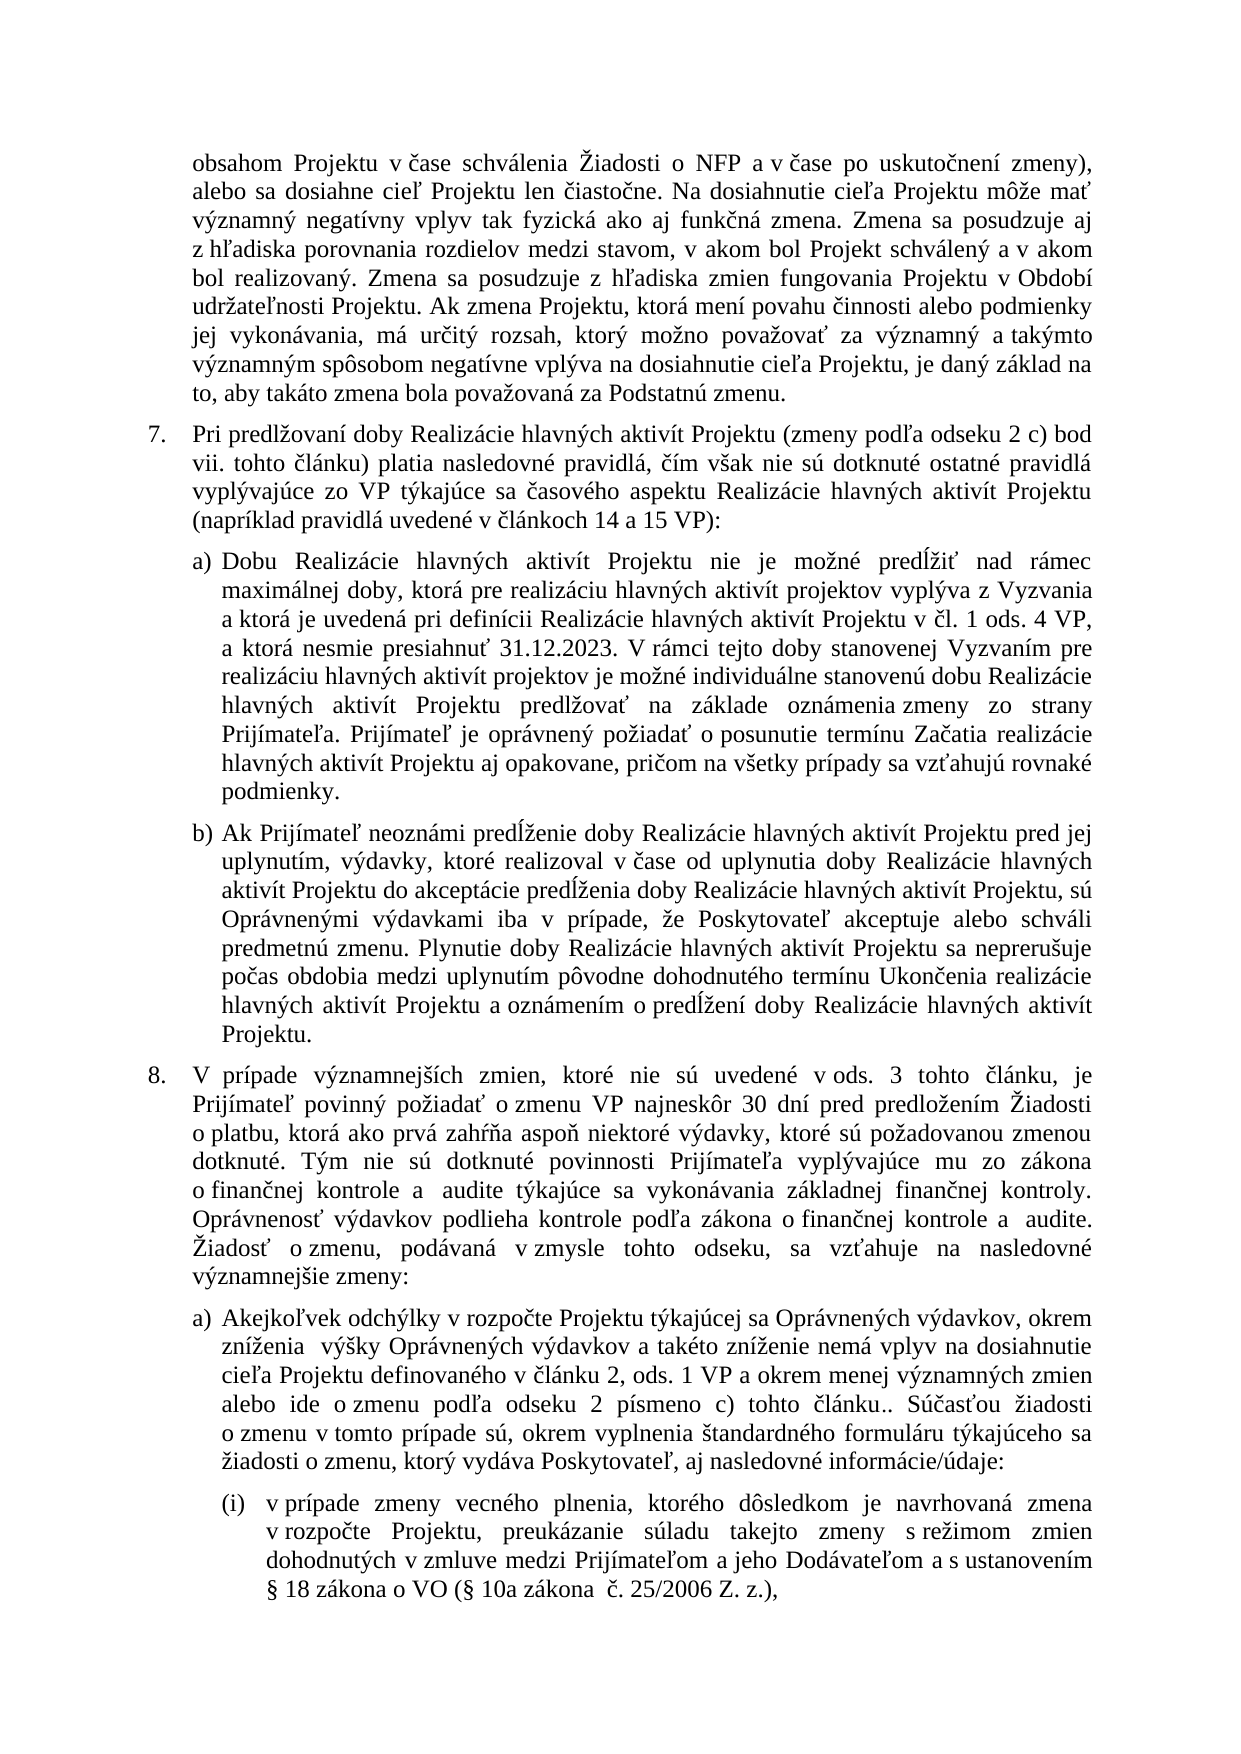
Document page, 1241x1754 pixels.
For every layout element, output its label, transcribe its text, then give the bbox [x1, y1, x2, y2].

list V prípade významnejších zmien, ktoré nie sú uvedené v ods. 3 tohto článku, je Prijímateľ povinný požiadať o zmenu VP najneskôr 30 dní pred predložením Žiadosti o platbu, ktorá ako prvá zahŕňa aspoň niektoré výdavky, ktoré sú požadovanou zmenou dotknuté. Tým nie sú dotknuté povinnosti Prijímateľa vyplývajúce mu zo zákona o finančnej kontrole a audite týkajúce sa vykonávania základnej finančnej kontroly. Oprávnenosť výdavkov podlieha kontrole podľa zákona o finančnej kontrole a audite. Žiadosť o zmenu, podávaná v zmysle tohto odseku, sa vzťahuje na nasledovné významnejšie zmeny: [148, 1060, 1093, 1290]
list Akejkoľvek odchýlky v rozpočte Projektu týkajúcej sa Oprávnených výdavkov, okrem zníženia výšky Oprávnených výdavkov a takéto zníženie nemá vplyv na dosiahnutie cieľa Projektu definovaného v článku 2, ods. 1 VP a okrem menej významných zmien alebo ide o zmenu podľa odseku 2 písmeno c) tohto článku.. Súčasťou žiadosti o zmenu v tomto prípade sú, okrem vyplnenia štandardného formuláru týkajúceho sa žiadosti o zmenu, ktorý vydáva Poskytovateľ, aj nasledovné informácie/údaje: [192, 1303, 1093, 1475]
list Ak Prijímateľ neoznámi predĺženie doby Realizácie hlavných aktivít Projektu pred jej uplynutím, výdavky, ktoré realizoval v čase od uplynutia doby Realizácie hlavných aktivít Projektu do akceptácie predĺženia doby Realizácie hlavných aktivít Projektu, sú Oprávnenými výdavkami iba v prípade, že Poskytovateľ akceptuje alebo schváli predmetnú zmenu. Plynutie doby Realizácie hlavných aktivít Projektu sa neprerušuje počas obdobia medzi uplynutím pôvodne dohodnutého termínu Ukončenia realizácie hlavných aktivít Projektu a oznámením o predĺžení doby Realizácie hlavných aktivít Projektu. [192, 818, 1093, 1048]
list Dobu Realizácie hlavných aktivít Projektu nie je možné predĺžiť nad rámec maximálnej doby, ktorá pre realizáciu hlavných aktivít projektov vyplýva z Vyzvania a ktorá je uvedená pri definícii Realizácie hlavných aktivít Projektu v čl. 1 ods. 4 VP, a ktorá nesmie presiahnuť 31.12.2023. V rámci tejto doby stanovenej Vyzvaním pre realizáciu hlavných aktivít projektov je možné individuálne stanovenú dobu Realizácie hlavných aktivít Projektu predlžovať na základe oznámenia zmeny zo strany Prijímateľa. Prijímateľ je oprávnený požiadať o posunutie termínu Začatia realizácie hlavných aktivít Projektu aj opakovane, pričom na všetky prípady sa vzťahujú rovnaké podmienky. [192, 546, 1093, 805]
list v prípade zmeny vecného plnenia, ktorého dôsledkom je navrhovaná zmena v rozpočte Projektu, preukázanie súladu takejto zmeny s režimom zmien dohodnutých v zmluve medzi Prijímateľom a jeho Dodávateľom a s ustanovením § 18 zákona o VO (§ 10a zákona č. 25/2006 Z. z.), [221, 1488, 1093, 1603]
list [148, 148, 1093, 406]
list Pri predlžovaní doby Realizácie hlavných aktivít Projektu (zmeny podľa odseku 2 c) bod vii. tohto článku) platia nasledovné pravidlá, čím však nie sú dotknuté ostatné pravidlá vyplývajúce zo VP týkajúce sa časového aspektu Realizácie hlavných aktivít Projektu (napríklad pravidlá uvedené v článkoch 15 VP): [148, 419, 1093, 534]
